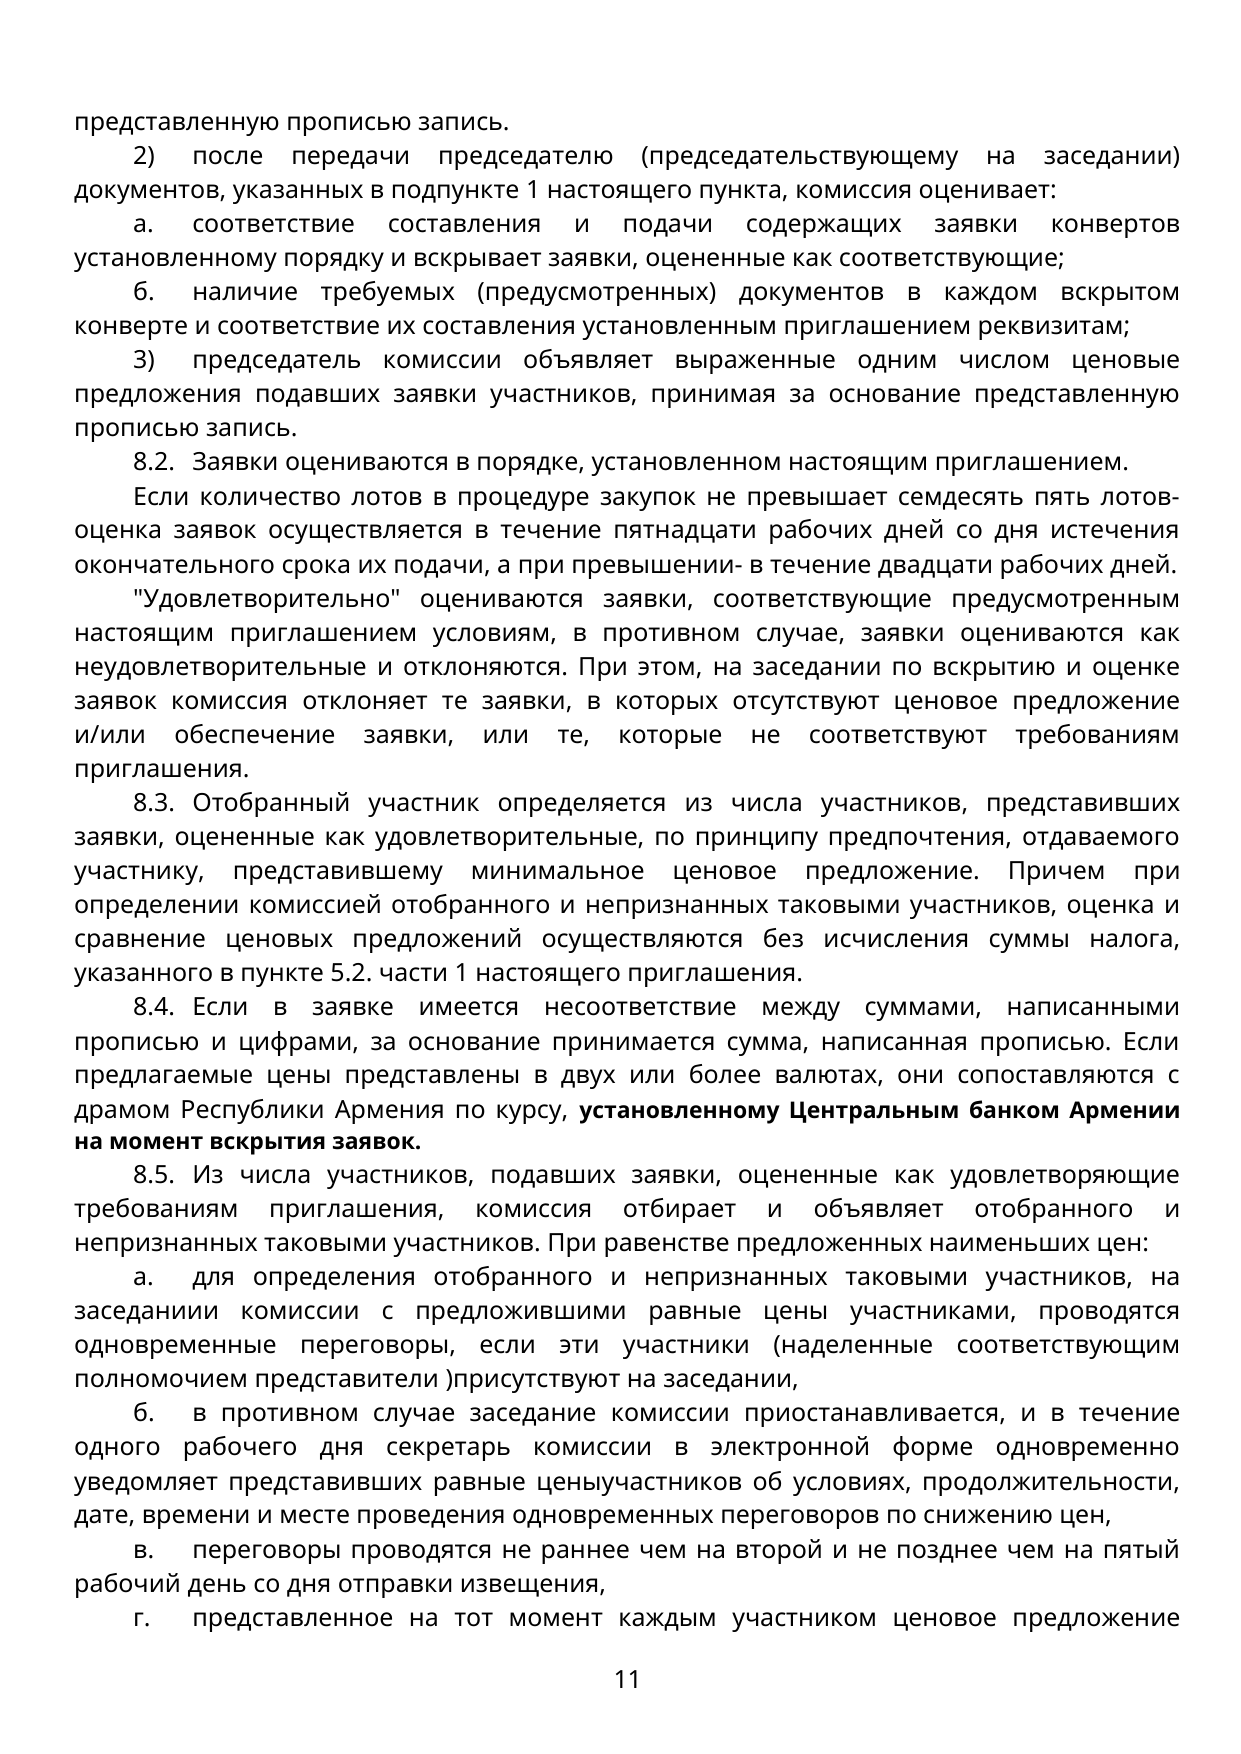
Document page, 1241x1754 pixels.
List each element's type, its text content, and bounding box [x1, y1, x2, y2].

text 8.4. Если в заявке имеется несоответствие между суммами, написанными прописью и цифрами, за основание принимается сумма, написанная прописью. Если предлагаемые цены представлены в двух или более валютах, они сопоставляются с драмом Республики Армения по курсу, установленному Центральным банком Армении на момент вскрытия заявок. [74, 989, 1181, 1157]
text 2) после передачи председателю (председательствующему на заседании) документов, указанных в подпункте 1 настоящего пункта, комиссия оценивает: [74, 137, 1181, 206]
text 8.2. Заявки оцениваются в порядке, установленном настоящим приглашением. [74, 444, 1181, 478]
text а. для определения отобранного и непризнанных таковыми участников, на заседаниии комиссии с предложившими равные цены участниками, проводятся одновременные переговоры, если эти участники (наделенные соответствующим полномочием представители )присутствуют на заседании, [74, 1259, 1181, 1395]
text б. в противном случае заседание комиссии приостанавливается, и в течение одного рабочего дня секретарь комиссии в электронной форме одновременно уведомляет представивших равные ценыучастников об условиях, продолжительности, дате, времени и месте проведения одновременных переговоров по снижению цен, [74, 1395, 1181, 1531]
text 8.5. Из числа участников, подавших заявки, оцененные как удовлетворяющие требованиям приглашения, комиссия отбирает и объявляет отобранного и непризнанных таковыми участников. При равенстве предложенных наименьших цен: [74, 1157, 1181, 1259]
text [74, 1599, 1181, 1633]
text "Удовлетворительно" оцениваются заявки, соответствующие предусмотренным настоящим приглашением условиям, в противном случае, заявки оцениваются как неудовлетворительные и отклоняются. При этом, на заседании по вскрытию и оценке заявок комиссия отклоняет те заявки, в которых отсутствуют ценовое предложение и/или обеспечение заявки, или те, которые не соответствуют требованиям приглашения. [74, 580, 1181, 785]
text б. наличие требуемых (предусмотренных) документов в каждом вскрытом конверте и соответствие их составления установленным приглашением реквизитам; [74, 274, 1181, 342]
text 3) председатель комиссии объявляет выраженные одним числом ценовые предложения подавших заявки участников, принимая за основание представленную прописью запись. [74, 342, 1181, 444]
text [74, 103, 1181, 137]
text Если количество лотов в процедуре закупок не превышает семдесять пять лотов- оценка заявок осуществляется в течение пятнадцати рабочих дней со дня истечения окончательного срока их подачи, а при превышении- в течение двадцати рабочих дней. [74, 478, 1181, 580]
text 8.3. Отобранный участник определяется из числа участников, представивших заявки, оцененные как удовлетворительные, по принципу предпочтения, отдаваемого участнику, представившему минимальное ценовое предложение. Причем при определении комиссией отобранного и непризнанных таковыми участников, оценка и сравнение ценовых предложений осуществляются без исчисления суммы налога, указанного в пункте 5.2. части 1 настоящего приглашения. [74, 785, 1181, 989]
text а. соответствие составления и подачи содержащих заявки конвертов установленному порядку и вскрывает заявки, оцененные как соответствующие; [74, 206, 1181, 274]
text в. переговоры проводятся не раннее чем на второй и не позднее чем на пятый рабочий день со дня отправки извещения, [74, 1531, 1181, 1599]
